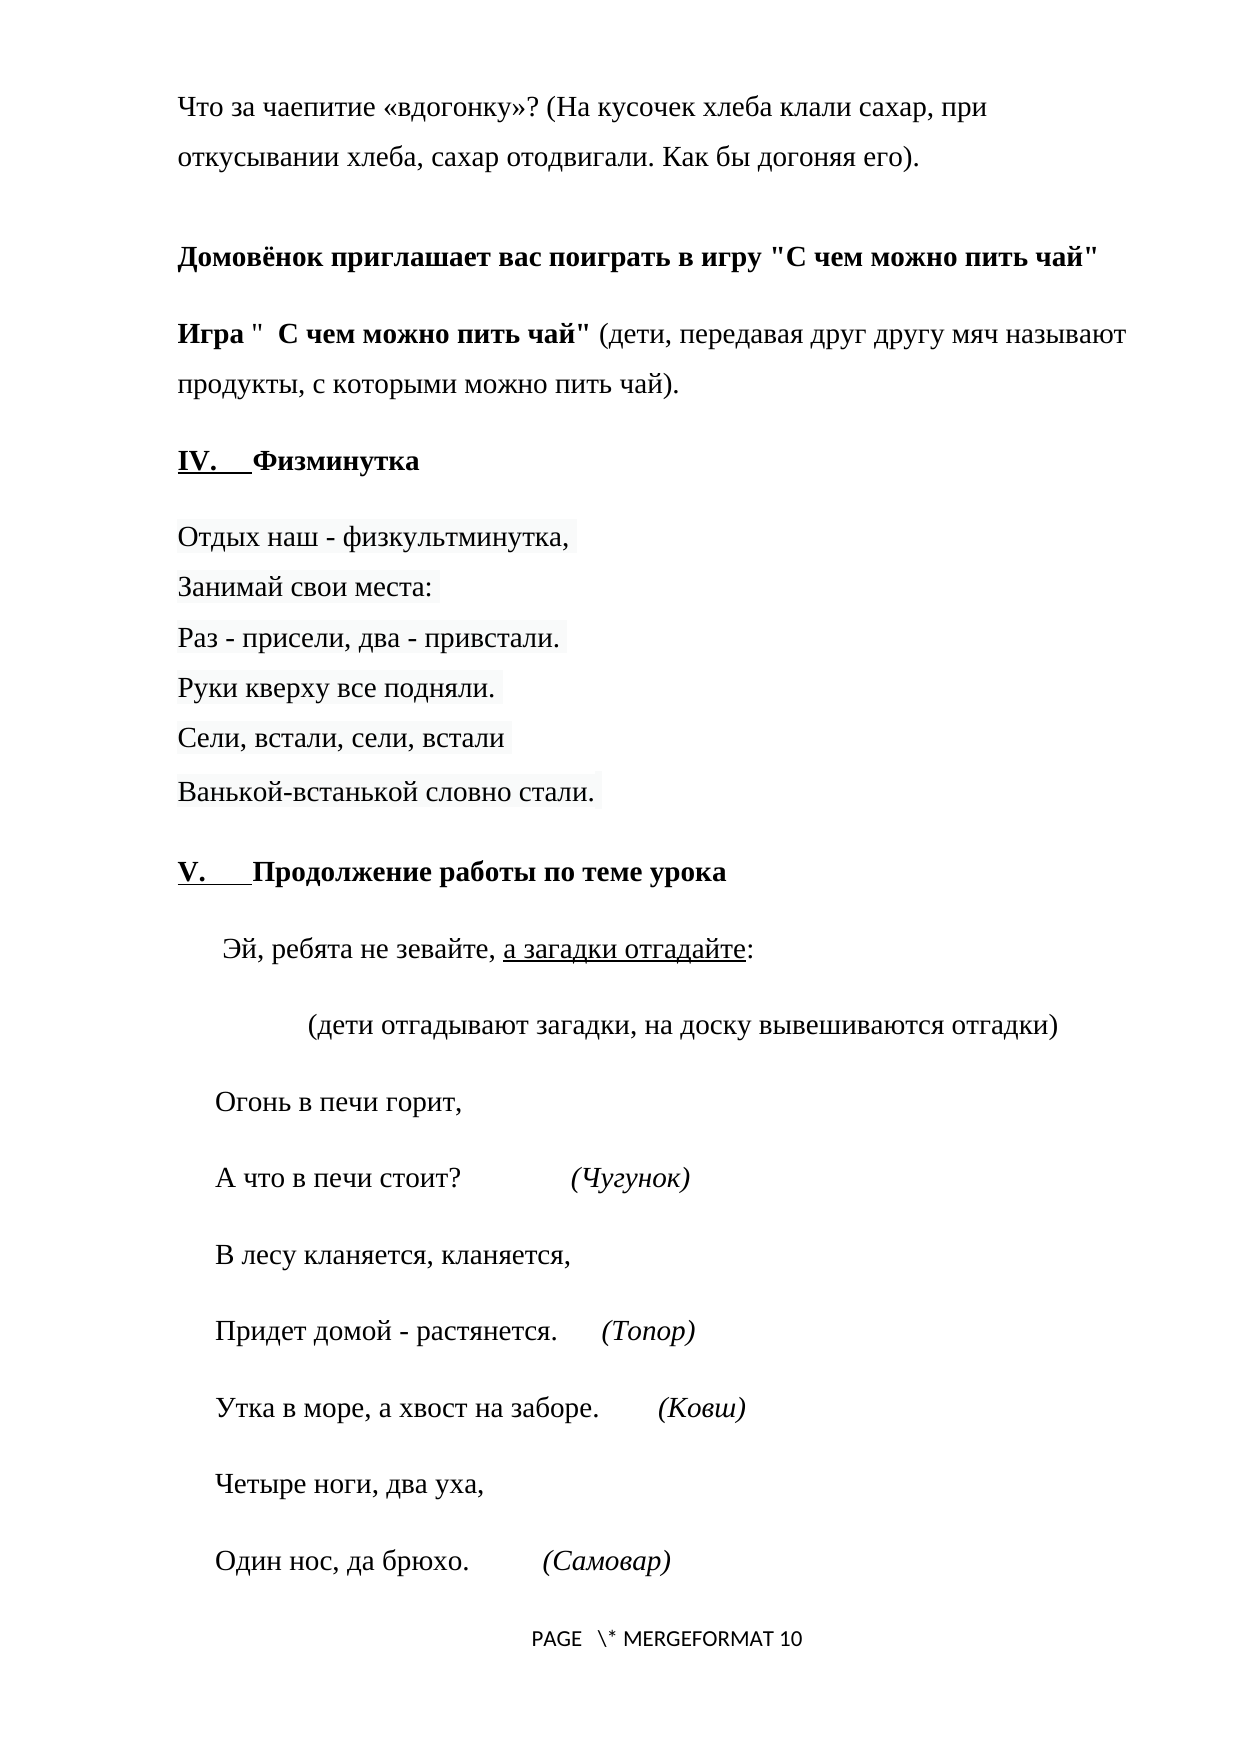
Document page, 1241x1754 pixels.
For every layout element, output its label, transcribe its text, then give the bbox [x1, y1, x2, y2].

text Один нос, да брюхо. (Самовар) [177, 1543, 1152, 1576]
text Игра " C чем можно пить чай" (дети, передавая друг другу мяч называют продукты, с которыми можно пить чай). [177, 316, 1152, 400]
text Домовёнок приглашает вас поиграть в игру "С чем можно пить чай" [177, 239, 1152, 273]
list Физминутка [177, 443, 1152, 476]
text Четыре ноги, два уха, [177, 1466, 1152, 1500]
text Что за чаепитие «вдогонку»? (На кусочек хлеба клали сахар, при откусывании хлеба, сахар отодвигали. Как бы догоняя его). [177, 89, 1152, 172]
text А что в печи стоит? (Чугунок) [177, 1160, 1152, 1194]
text Отдых наш - физкультминутка, Занимай свои места: Раз - присели, два - привстали. Руки кверху все подняли. Сели, встали, сели, встали Ванькой-встанькой словно стали. [177, 519, 1152, 809]
text Утка в море, а хвост на заборе. (Ковш) [177, 1390, 1152, 1423]
text (дети отгадывают загадки, на доску вывешиваются отгадки) [177, 1007, 1152, 1041]
text В лесу кланяется, кланяется, [177, 1237, 1152, 1270]
text Придет домой - растянется. (Топор) [177, 1313, 1152, 1347]
text Эй, ребята не зевайте, а загадки отгадайте: [215, 931, 1152, 964]
text Огонь в печи горит, [177, 1084, 1152, 1117]
list Продолжение работы по теме урока [177, 854, 1152, 888]
